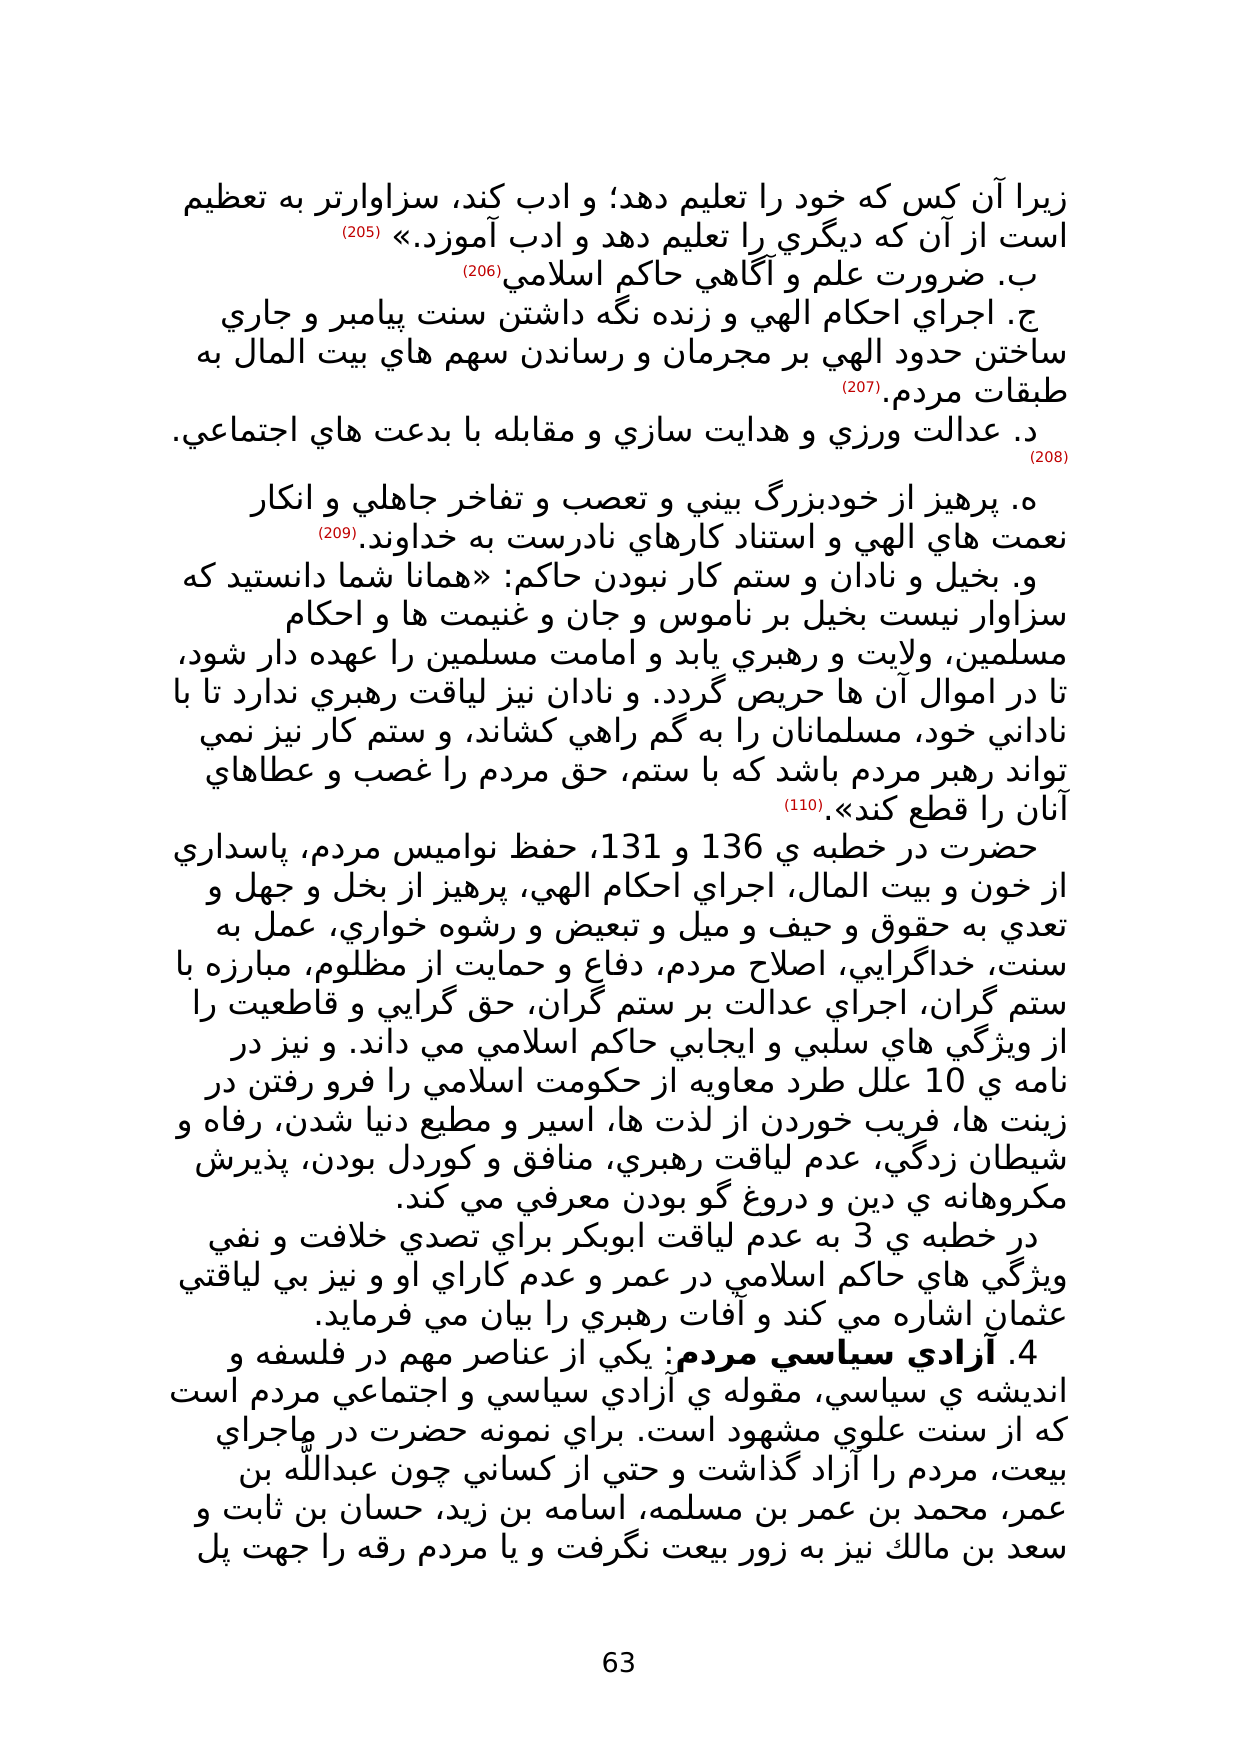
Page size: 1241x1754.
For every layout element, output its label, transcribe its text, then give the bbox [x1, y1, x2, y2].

text در خطبه ي 3 به عدم لياقت ابوبكر براي تصدي خلافت و نفي ويژگي هاي حاكم اسلامي در عمر و عدم كاراي او و نيز بي لياقتي عثمان اشاره مي كند و آفات رهبري را بيان مي فرمايد. [169, 1217, 1069, 1333]
text ج. اجراي احكام الهي و زنده نگه داشتن سنت پيامبر و جاري ساختن حدود الهي بر مجرمان و رساندن سهم هاي بيت المال به طبقات مردم.(207) [169, 294, 1069, 410]
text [169, 1333, 1069, 1566]
text د. عدالت ورزي و هدايت سازي و مقابله با بدعت هاي اجتماعي.(208) [169, 410, 1069, 478]
text ه. پرهيز از خودبزرگ بيني و تعصب و تفاخر جاهلي و انكار نعمت هاي الهي و استناد كارهاي نادرست به خداوند.(209) [169, 478, 1069, 556]
text ب. ضرورت علم و آگاهي حاكم اسلامي(206) [169, 255, 1069, 294]
text و. بخيل و نادان و ستم كار نبودن حاكم: «همانا شما دانستيد كه سزاوار نيست بخيل بر ناموس و جان و غنيمت ها و احكام مسلمين، ولايت و رهبري يابد و امامت مسلمين را عهده دار شود، تا در اموال آن ها حريص گردد. و نادان نيز لياقت رهبري ندارد تا با ناداني خود، مسلمانان را به گم راهي كشاند، و ستم كار نيز نمي تواند رهبر مردم باشد كه با ستم، حق مردم را غصب و عطاهاي آنان را قطع كند».(110) [169, 556, 1069, 828]
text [169, 177, 1069, 255]
text حضرت در خطبه ي 136 و 131، حفظ نواميس مردم، پاسداري از خون و بيت المال، اجراي احكام الهي، پرهيز از بخل و جهل و تعدي به حقوق و حيف و ميل و تبعيض و رشوه خواري، عمل به سنت، خداگرايي، اصلاح مردم، دفاع و حمايت از مظلوم، مبارزه با ستم گران، اجراي عدالت بر ستم گران، حق گرايي و قاطعيت را از ويژگي هاي سلبي و ايجابي حاكم اسلامي مي داند. و نيز در نامه ي 10 علل طرد معاويه از حكومت اسلامي را فرو رفتن در زينت ها، فريب خوردن از لذت ها، اسير و مطيع دنيا شدن، رفاه و شيطان زدگي، عدم لياقت رهبري، منافق و كوردل بودن، پذيرش مكروهانه ي دين و دروغ گو بودن معرفي مي كند. [169, 828, 1069, 1217]
